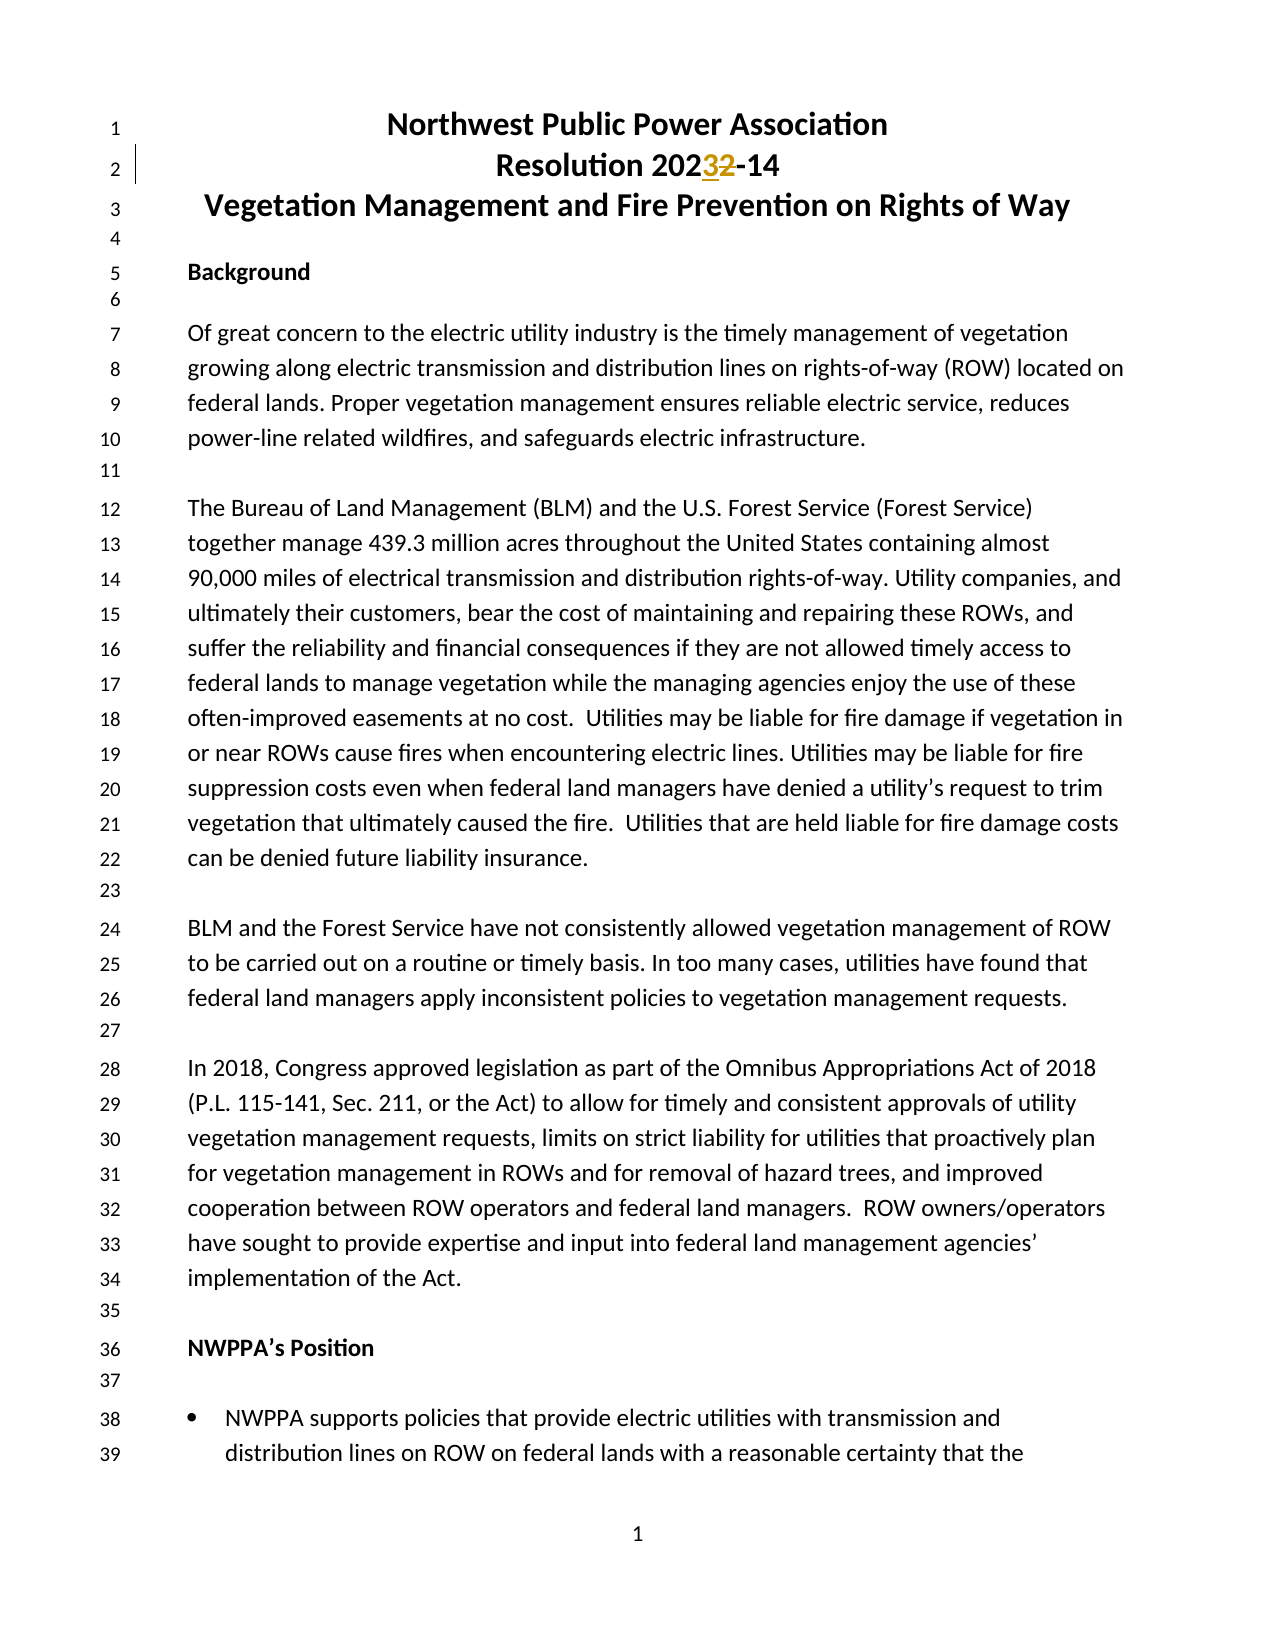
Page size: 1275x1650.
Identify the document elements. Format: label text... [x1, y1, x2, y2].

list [187, 1402, 1125, 1467]
text Northwest Public Power Association [150, 103, 1125, 144]
text BLM and the Forest Service have not consistently allowed vegetation management of ROW to be carried out on a routine or timely basis. In too many cases, utilities have found that federal land managers apply inconsistent policies to vegetation management requests. [187, 912, 1125, 1012]
text Resolution 202-14 [150, 144, 1125, 184]
text The Bureau of Land Management (BLM) and the U.S. Forest Service (Forest Service) together manage 439.3 million acres throughout the United States containing almost 90,000 miles of electrical transmission and distribution rights-of-way. Utility companies, and ultimately their customers, bear the cost of maintaining and repairing these ROWs, and suffer the reliability and financial consequences if they are not allowed timely access to federal lands to manage vegetation while the managing agencies enjoy the use of these often-improved easements at no cost. Utilities may be liable for fire damage if vegetation in or near ROWs cause fires when encountering electric lines. Utilities may be liable for fire suppression costs even when federal land managers have denied a utility’s request to trim vegetation that ultimately caused the fire. Utilities that are held liable for fire damage costs can be denied future liability insurance. [187, 492, 1125, 872]
text In 2018, Congress approved legislation as part of the Omnibus Appropriations Act of 2018 (P.L. 115-141, Sec. 211, or the Act) to allow for timely and consistent approvals of utility vegetation management requests, limits on strict liability for utilities that proactively plan for vegetation management in ROWs and for removal of hazard trees, and improved cooperation between ROW operators and federal land managers. ROW owners/operators have sought to provide expertise and input into federal land management agencies’ implementation of the Act. [187, 1052, 1125, 1292]
text Vegetation Management and Fire Prevention on Rights of Way [150, 184, 1125, 225]
text NWPPA’s Position [187, 1332, 1125, 1362]
text Background [187, 256, 1125, 286]
text Of great concern to the electric utility industry is the timely management of vegetation growing along electric transmission and distribution lines on rights-of-way (ROW) located on federal lands. Proper vegetation management ensures reliable electric service, reduces power-line related wildfires, and safeguards electric infrastructure. [187, 317, 1125, 452]
